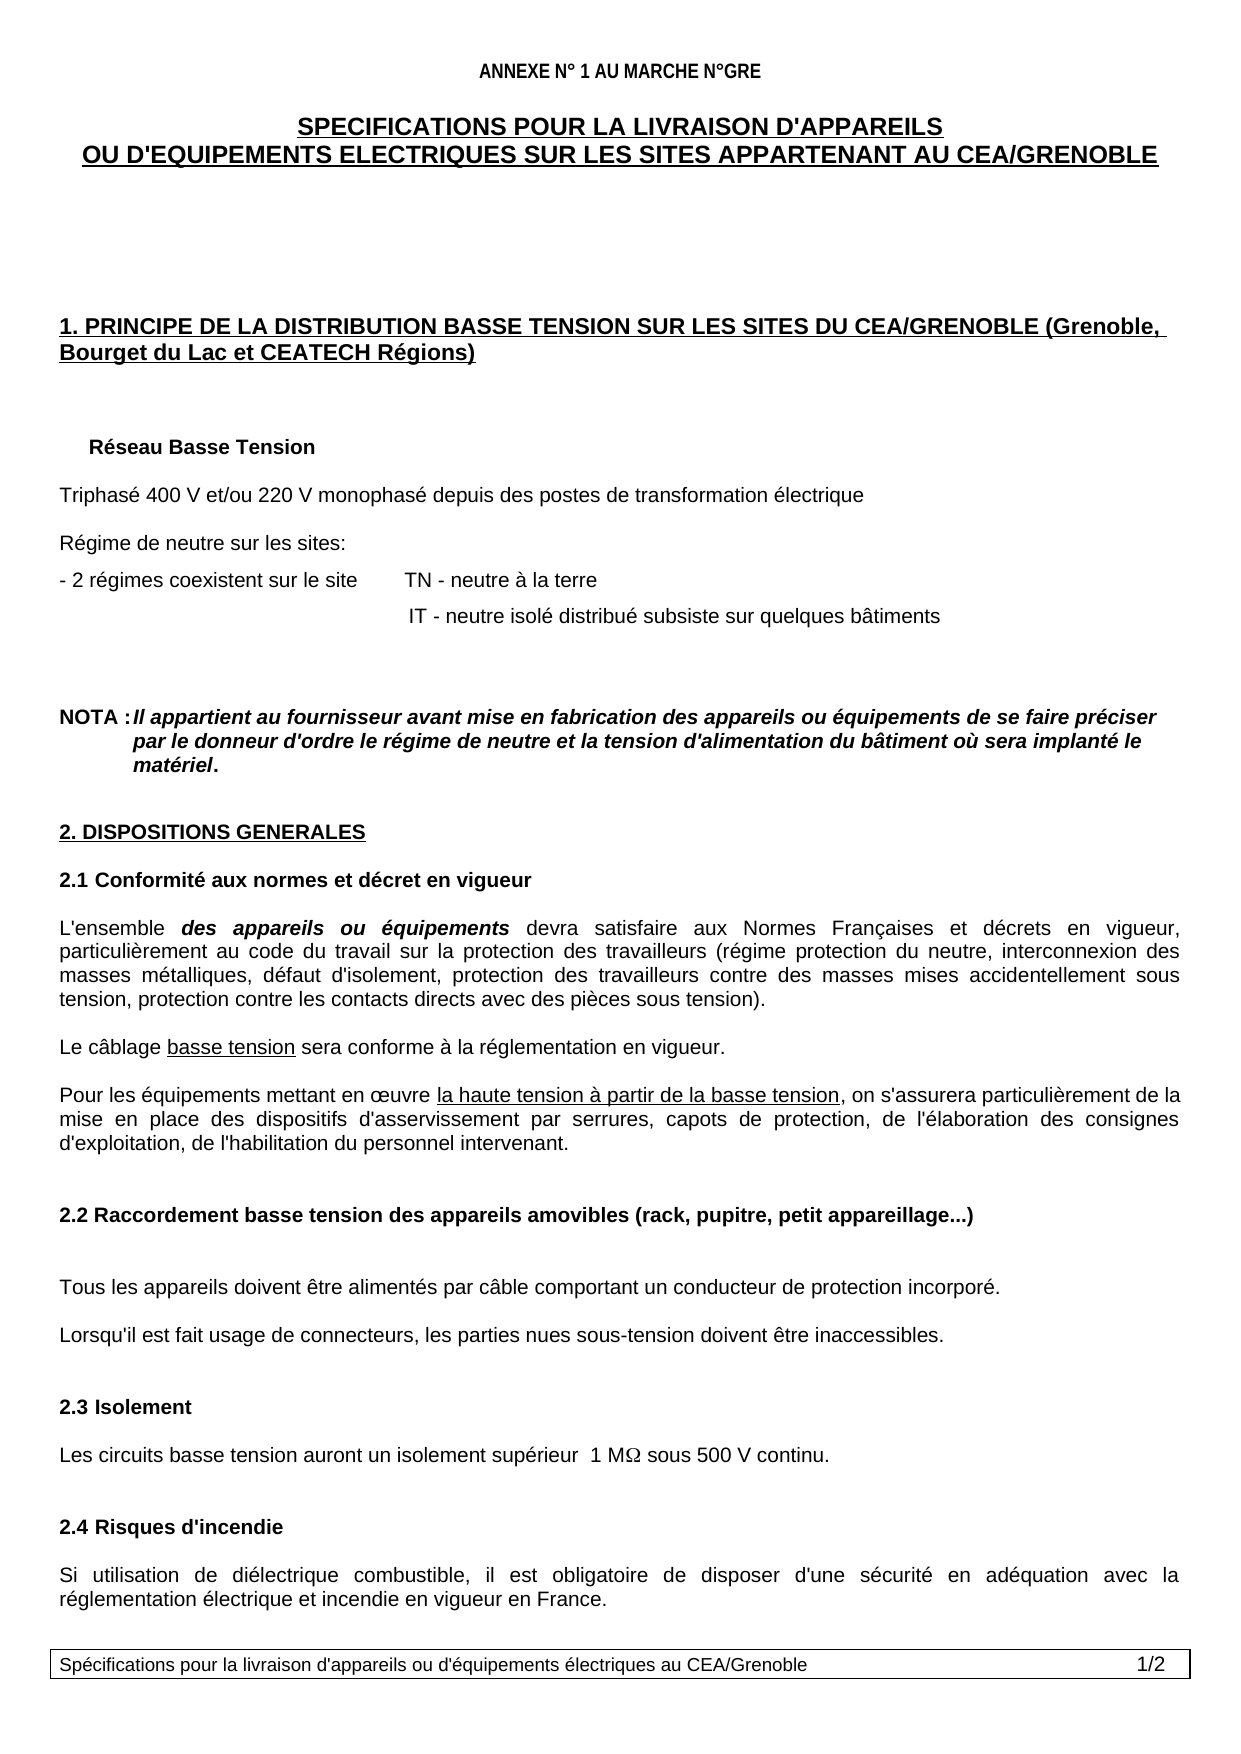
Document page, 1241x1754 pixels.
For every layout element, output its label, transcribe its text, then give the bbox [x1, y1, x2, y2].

text Réseau Basse Tension [59, 435, 1181, 459]
text 1. PRINCIPE DE LA DISTRIBUTION BASSE TENSION SUR LES SITES DU CEA/GRENOBLE (Grenoble, Bourget du Lac et CEATECH Régions) [59, 313, 1181, 366]
text Si utilisation de diélectrique combustible, il est obligatoire de disposer d'une sécurité en adéquation avec la réglementation électrique et incendie en vigueur en France. [59, 1562, 1181, 1610]
text 2.2 Raccordement basse tension des appareils amovibles (rack, pupitre, petit appareillage...) [59, 1203, 1181, 1227]
text 2.1 Conformité aux normes et décret en vigueur [59, 867, 1181, 891]
text - 2 régimes coexistent sur le site TN - neutre à la terre [59, 567, 1181, 591]
text ANNEXE N° 1 AU MARCHE N°GRE [59, 59, 1181, 83]
text 2. DISPOSITIONS GENERALES [59, 819, 1181, 843]
text NOTA : Il appartient au fournisseur avant mise en fabrication des appareils ou équipements de se faire préciser par le donneur d'ordre le régime de neutre et la tension d'alimentation du bâtiment où sera implanté le matériel. [59, 704, 1181, 776]
text 2.4 Risques d'incendie [59, 1514, 1181, 1538]
text Triphasé 400 V et/ou 220 V monophasé depuis des postes de transformation électrique [59, 483, 1181, 507]
text 2.3 Isolement [59, 1394, 1181, 1418]
text Régime de neutre sur les sites: [59, 531, 1181, 555]
subtitle SPECIFICATIONS POUR LA LIVRAISON D'APPAREILS OU D'EQUIPEMENTS ELECTRIQUES SUR LES SITES APPARTENANT AU CEA/GRENOBLE [59, 112, 1181, 198]
text Les circuits basse tension auront un isolement supérieur 1 M sous 500 V continu. [59, 1442, 1181, 1467]
text L'ensemble des appareils ou équipements devra satisfaire aux Normes Françaises et décrets en vigueur, particulièrement au code du travail sur la protection des travailleurs (régime protection du neutre, interconnexion des masses métalliques, défaut d'isolement, protection des travailleurs contre des masses mises accidentellement sous tension, protection contre les contacts directs avec des pièces sous tension). [59, 915, 1181, 1011]
text Pour les équipements mettant en œuvre la haute tension à partir de la basse tension, on s'assurera particulièrement de la mise en place des dispositifs d'asservissement par serrures, capots de protection, de l'élaboration des consignes d'exploitation, de l'habilitation du personnel intervenant. [59, 1083, 1181, 1155]
text Le câblage basse tension sera conforme à la réglementation en vigueur. [59, 1035, 1181, 1059]
text IT - neutre isolé distribué subsiste sur quelques bâtiments [59, 604, 1181, 628]
text Tous les appareils doivent être alimentés par câble comportant un conducteur de protection incorporé. [59, 1275, 1181, 1299]
text Lorsqu'il est fait usage de connecteurs, les parties nues sous-tension doivent être inaccessibles. [59, 1323, 1181, 1347]
